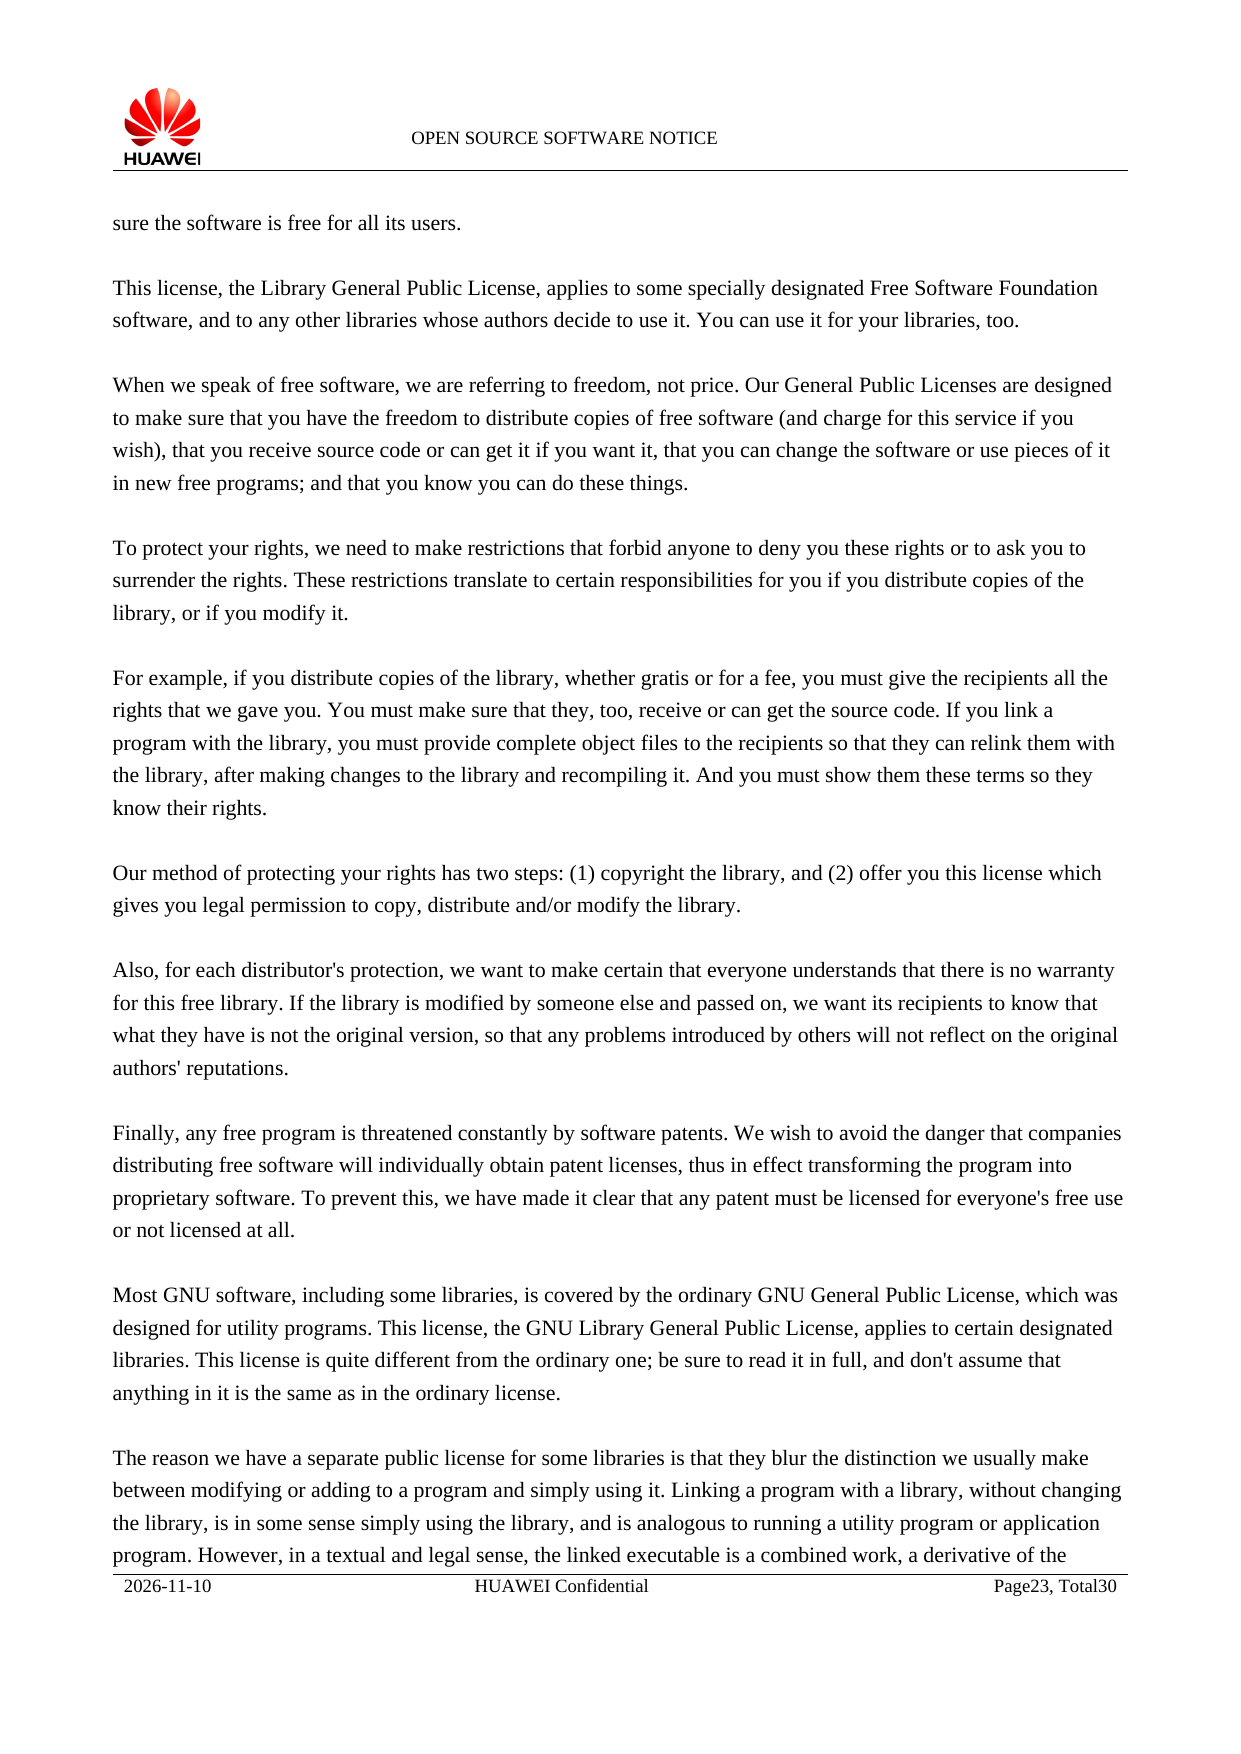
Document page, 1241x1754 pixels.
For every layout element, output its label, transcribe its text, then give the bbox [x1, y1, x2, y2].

picture [124, 88, 201, 165]
